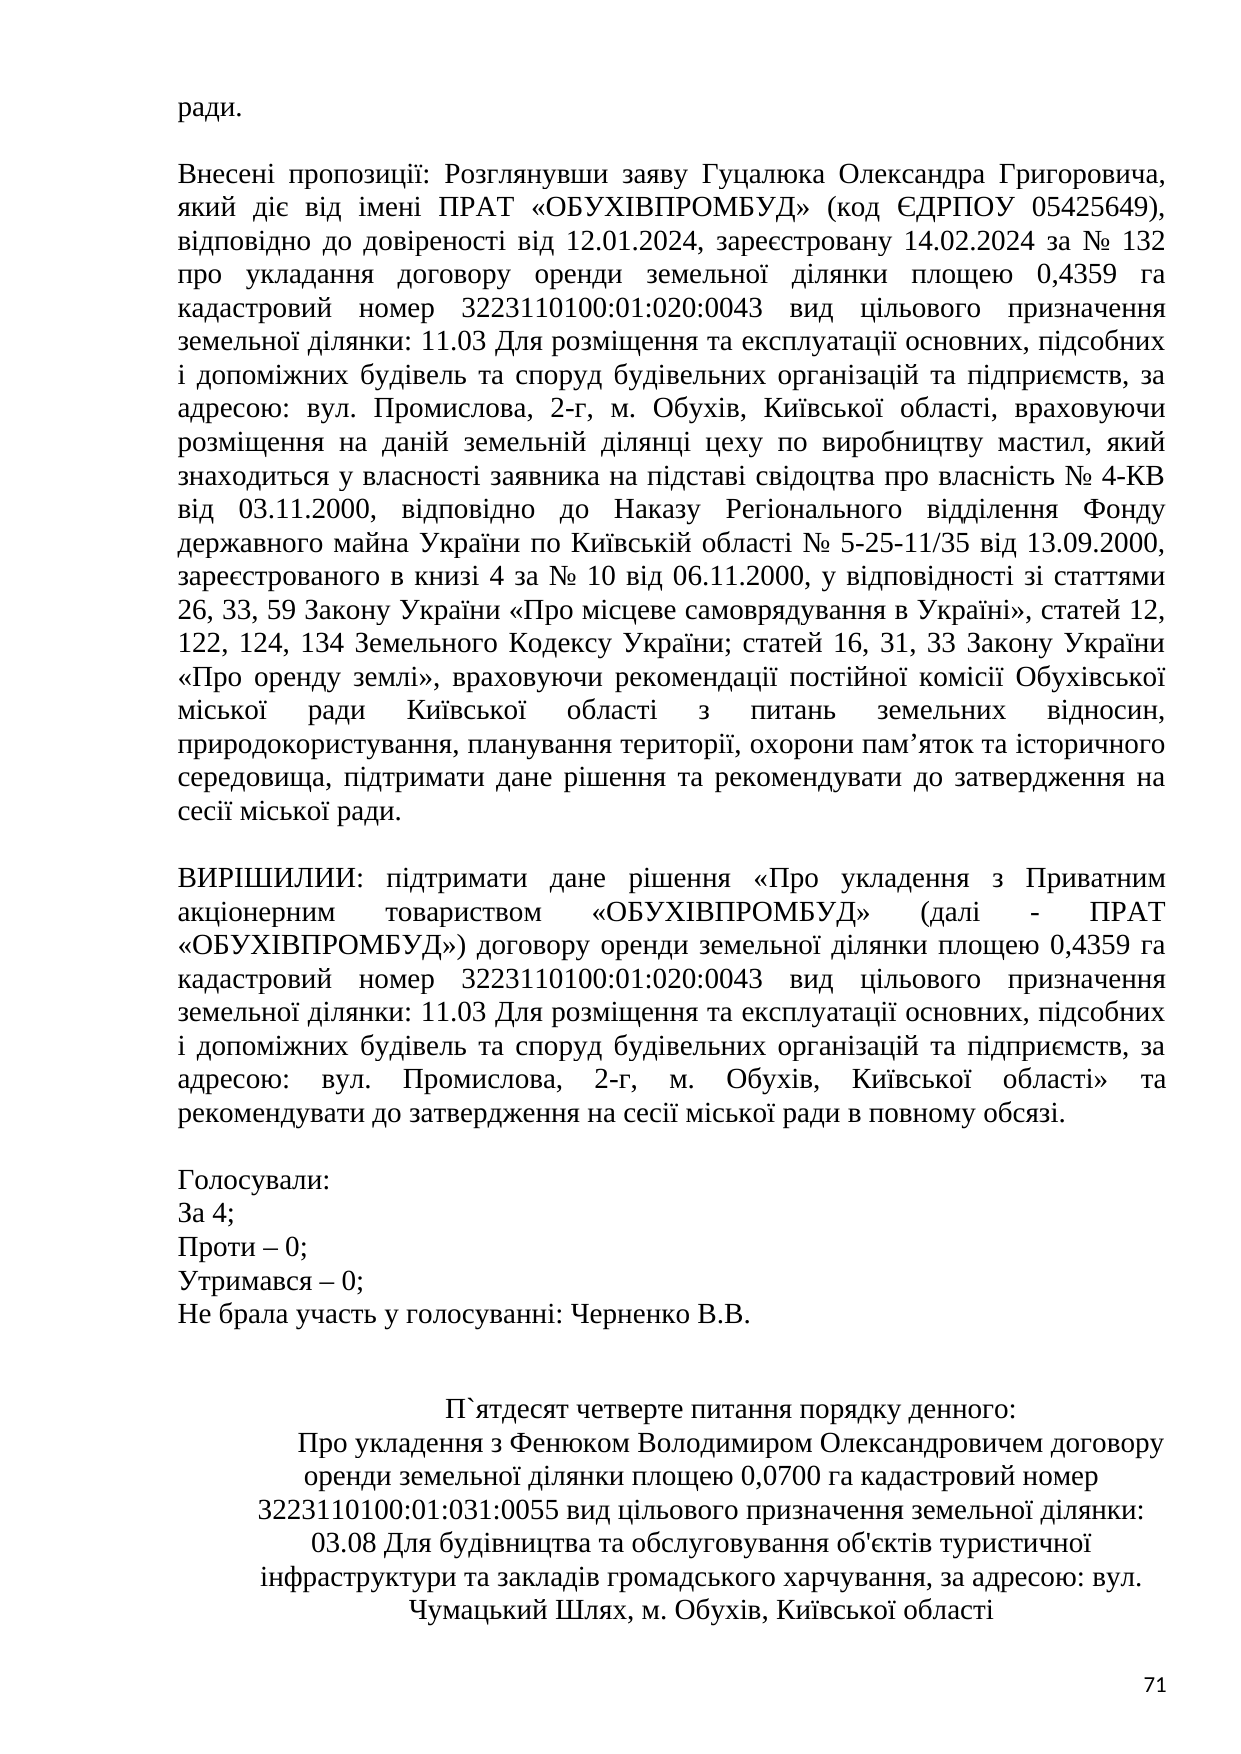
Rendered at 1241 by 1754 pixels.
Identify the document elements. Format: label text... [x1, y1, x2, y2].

text Проти – 0; [177, 1229, 1166, 1263]
text За 4; [177, 1196, 1166, 1229]
text ВИРІШИЛИИ: підтримати дане рішення «Про укладення з Приватним акціонерним товариством «ОБУХІВПРОМБУД» (далі - ПРАТ «ОБУХІВПРОМБУД») договору оренди земельної ділянки площею 0,4359 га кадастровий номер 3223110100:01:020:0043 вид цільового призначення земельної ділянки: 11.03 Для розміщення та експлуатації основних, підсобних і допоміжних будівель та споруд будівельних організацій та підприємств, за адресою: вул. Промислова, 2-г, м. Обухів, Київської області» та рекомендувати до затвердження на сесії міської ради в повному обсязі. [177, 1061, 1166, 1128]
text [177, 89, 1166, 122]
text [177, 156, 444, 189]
text П`ятдесят четверте питання порядку денного: [236, 1391, 1166, 1425]
text Голосували: [177, 1162, 1166, 1196]
text Про укладення з Фенюком Володимиром Олександровичем договору оренди земельної ділянки площею 0,0700 га кадастровий номер 3223110100:01:031:0055 вид цільового призначення земельної ділянки: 03.08 Для будівництва та обслуговування об'єктів туристичної інфраструктури та закладів громадського харчування, за адресою: вул. Чумацький Шлях, м. Обухів, Київської області [236, 1425, 1166, 1626]
text Не брала участь у голосуванні: Черненко В.В. [177, 1296, 1166, 1330]
text Утримався – 0; [177, 1263, 1166, 1296]
